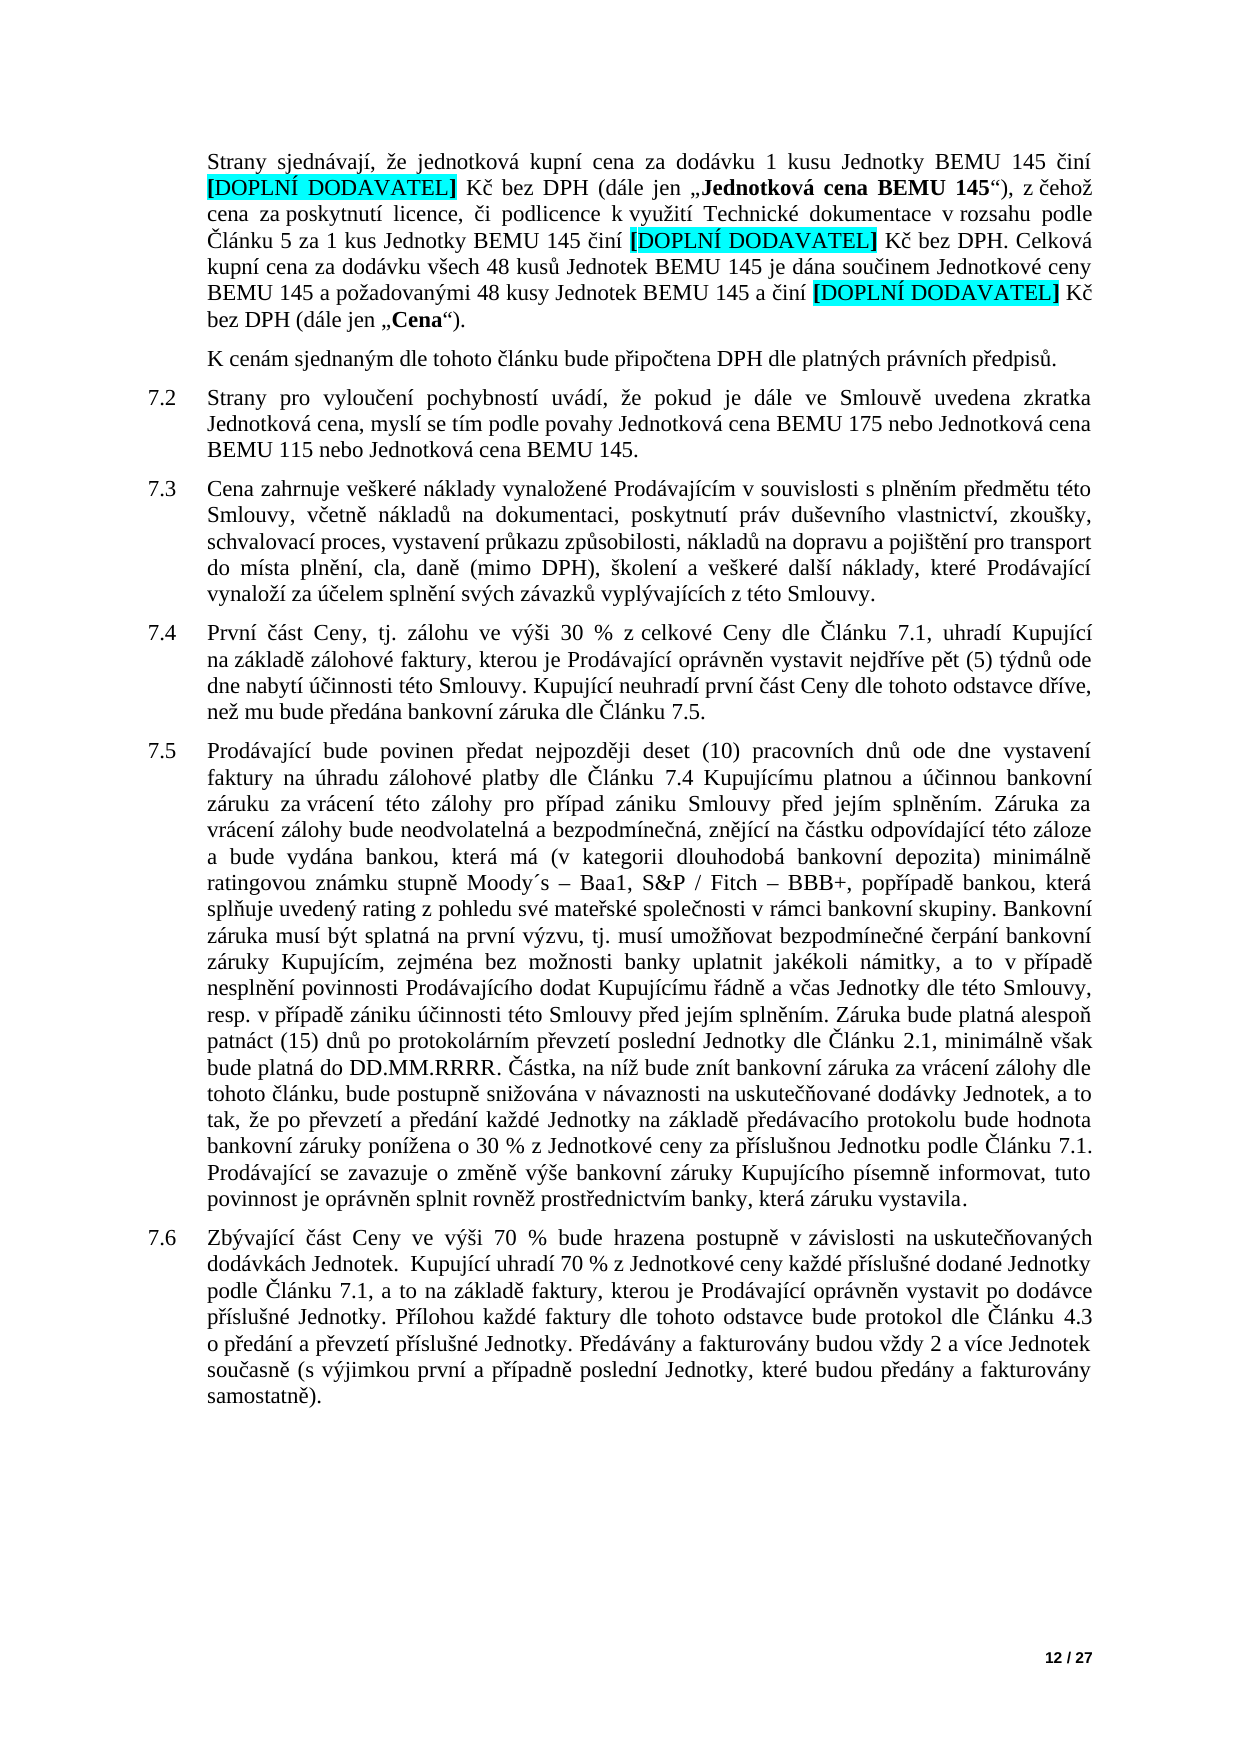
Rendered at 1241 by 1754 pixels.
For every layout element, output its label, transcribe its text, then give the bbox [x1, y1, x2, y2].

text Strany pro vyloučení pochybností uvádí, že pokud je dále ve Smlouvě uvedena zkratka Jednotková cena, myslí se tím podle povahy Jednotková cena BEMU 175 nebo Jednotková cena BEMU 115 nebo Jednotková cena BEMU 145. [148, 383, 1092, 463]
text Zbývající část Ceny ve výši 70 % bude hrazena postupně v závislosti na uskutečňovaných dodávkách Jednotek. Kupující uhradí 70 % z Jednotkové ceny každé příslušné dodané Jednotky podle Článku 7.1, a to na základě faktury, kterou je Prodávající oprávněn vystavit po dodávce příslušné Jednotky. Přílohou každé faktury dle tohoto odstavce bude protokol dle Článku 4.3 o předání a převzetí příslušné Jednotky. Předávány a fakturovány budou vždy 2 a více Jednotek současně (s výjimkou první a případně poslední Jednotky, které budou předány a fakturovány samostatně). [148, 1224, 1092, 1409]
text Prodávající bude povinen předat nejpozději deset (10) pracovních dnů ode dne vystavení faktury na úhradu zálohové platby dle Článku 7.4 Kupujícímu platnou a účinnou bankovní záruku za vrácení této zálohy pro případ zániku Smlouvy před jejím splněním. Záruka za vrácení zálohy bude neodvolatelná a bezpodmínečná, znějící na částku odpovídající této záloze a bude vydána bankou, která má (v kategorii dlouhodobá bankovní depozita) minimálně ratingovou známku stupně Moody´s – Baa1, S&P / Fitch – BBB+, popřípadě bankou, která splňuje uvedený rating z pohledu své mateřské společnosti v rámci bankovní skupiny. Bankovní záruka musí být splatná na první výzvu, tj. musí umožňovat bezpodmínečné čerpání bankovní záruky Kupujícím, zejména bez možnosti banky uplatnit jakékoli námitky, a to v případě nesplnění povinnosti Prodávajícího dodat Kupujícímu řádně a včas Jednotky dle této Smlouvy, resp. v případě zániku účinnosti této Smlouvy před jejím splněním. Záruka bude platná alespoň patnáct (15) dnů po protokolárním převzetí poslední Jednotky dle Článku 2.1, minimálně však bude platná do DD.MM.RRRR. Částka, na níž bude znít bankovní záruka za vrácení zálohy dle tohoto článku, bude postupně snižována v návaznosti na uskutečňované dodávky Jednotek, a to tak, že po převzetí a předání každé Jednotky na základě předávacího protokolu bude hodnota bankovní záruky ponížena o 30 % z Jednotkové ceny za příslušnou Jednotku podle Článku 7.1. Prodávající se zavazuje o změně výše bankovní záruky Kupujícího písemně informovat, tuto povinnost je oprávněn splnit rovněž prostřednictvím banky, která záruku vystavila. [148, 737, 1092, 1212]
text Cena zahrnuje veškeré náklady vynaložené Prodávajícím v souvislosti s plněním předmětu této Smlouvy, včetně nákladů na dokumentaci, poskytnutí práv duševního vlastnictví, zkoušky, schvalovací proces, vystavení průkazu způsobilosti, nákladů na dopravu a pojištění pro transport do místa plnění, cla, daně (mimo DPH), školení a veškeré další náklady, které Prodávající vynaloží za účelem splnění svých závazků vyplývajících z této Smlouvy. [148, 475, 1092, 607]
list Strany sjednávají, že jednotková kupní cena za dodávku 1 kusu Jednotky BEMU 145 činí [DOPLNÍ DODAVATEL] Kč bez DPH (dále jen „Jednotková cena BEMU 145“), z čehož cena za poskytnutí licence, či podlicence k využití Technické dokumentace v rozsahu podle Článku 5 za 1 kus Jednotky BEMU 145 činí [DOPLNÍ DODAVATEL] Kč bez DPH. Celková kupní cena za dodávku všech 48 kusů Jednotek BEMU 145 je dána součinem Jednotkové ceny BEMU 145 a požadovanými 48 kusy Jednotek BEMU 145 a činí [DOPLNÍ DODAVATEL] Kč bez DPH (dále jen „Cena“). [207, 148, 1092, 332]
text První část Ceny, tj. zálohu ve výši 30 % z celkové Ceny dle Článku 7.1, uhradí Kupující na základě zálohové faktury, kterou je Prodávající oprávněn vystavit nejdříve pět (5) týdnů ode dne nabytí účinnosti této Smlouvy. Kupující neuhradí první část Ceny dle tohoto odstavce dříve, než mu bude předána bankovní záruka dle Článku 7.5. [148, 619, 1092, 725]
list K cenám sjednaným dle tohoto článku bude připočtena DPH dle platných právních předpisů. [207, 345, 1092, 371]
